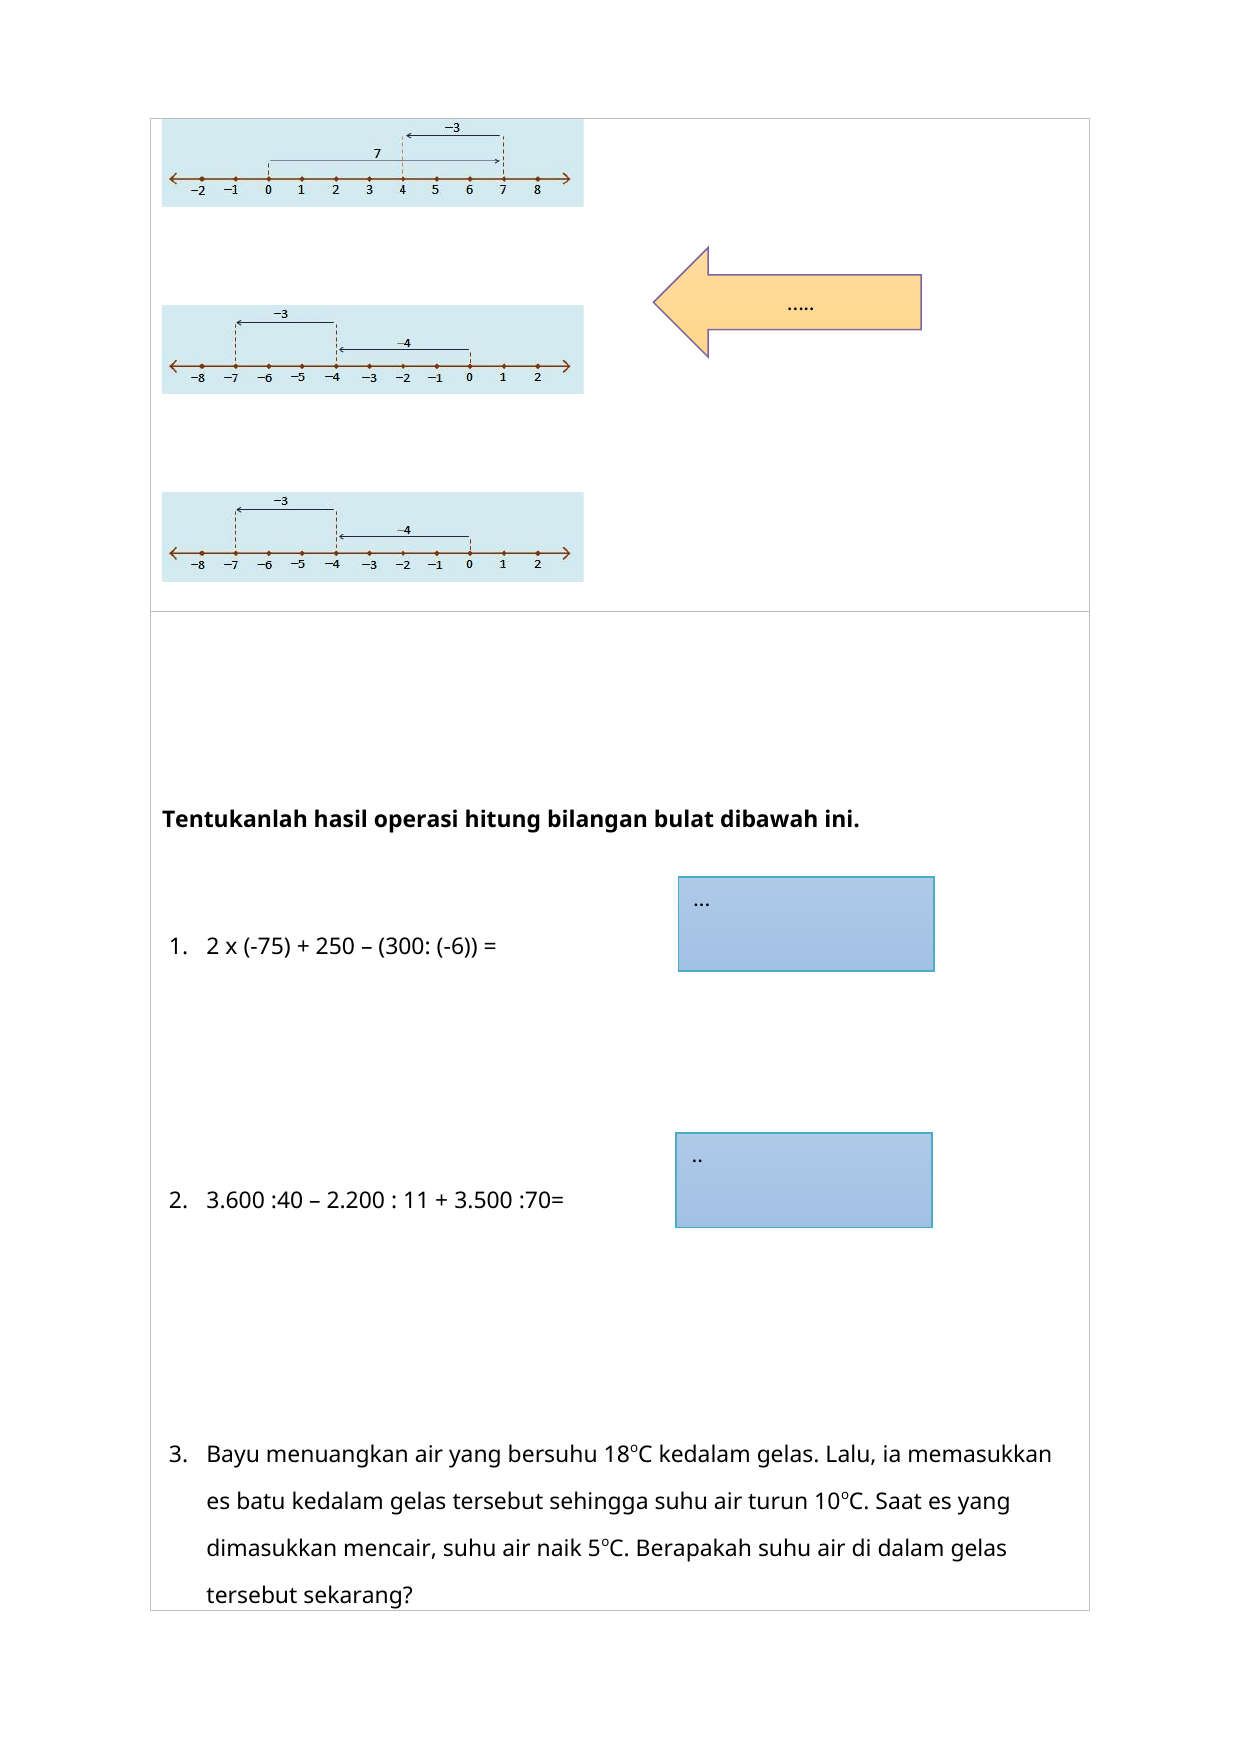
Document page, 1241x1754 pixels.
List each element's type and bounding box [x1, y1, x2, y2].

picture [161, 305, 584, 394]
picture [161, 492, 584, 582]
table_cell [151, 612, 1089, 1610]
picture [161, 119, 584, 207]
table_cell [151, 119, 1089, 611]
